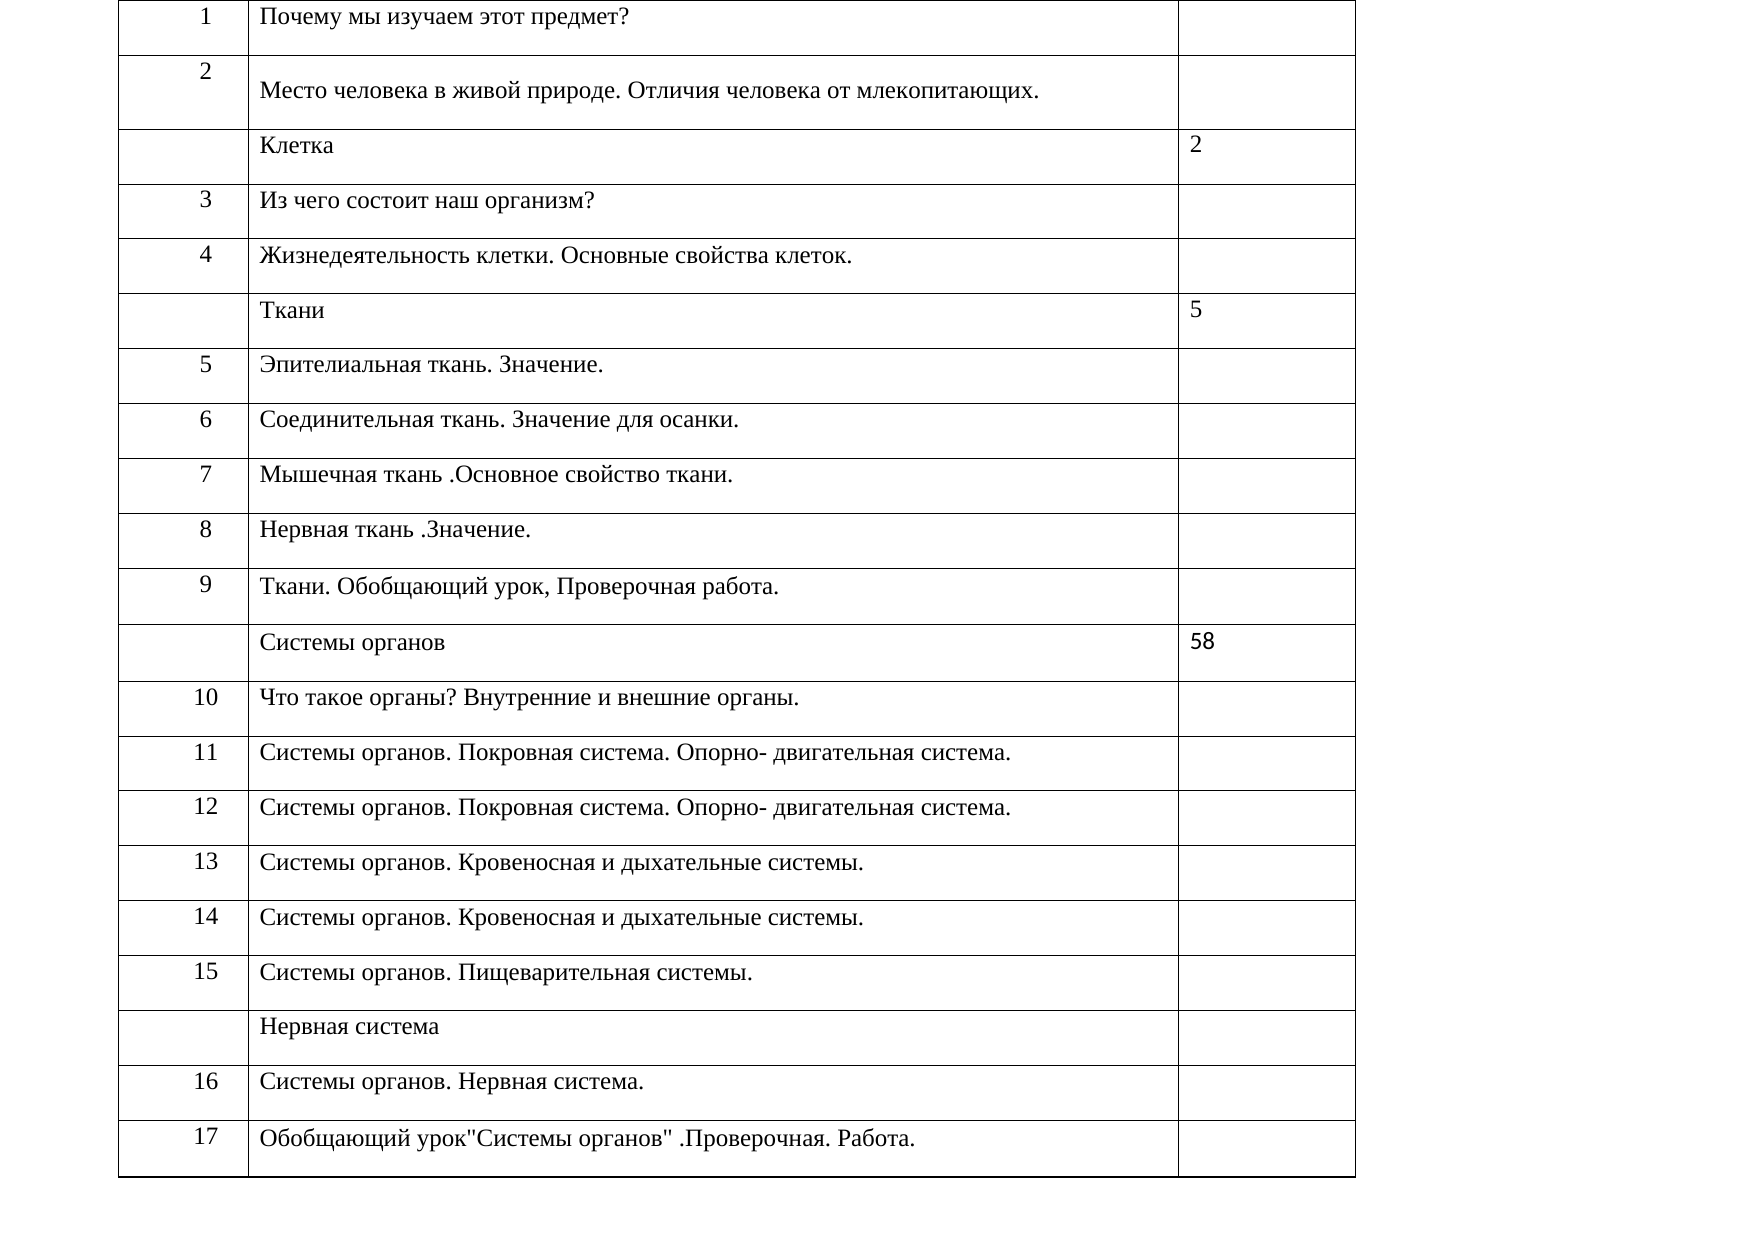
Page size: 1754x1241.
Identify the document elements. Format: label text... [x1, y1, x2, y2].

table_cell [1179, 682, 1355, 736]
table_cell 13 [119, 846, 248, 900]
table_cell Системы органов. Пищеварительная системы. [249, 956, 1178, 1010]
table_cell 2 [119, 56, 248, 128]
table_cell [1179, 956, 1355, 1010]
table_cell [1179, 56, 1355, 128]
table_cell [1179, 349, 1355, 403]
table_cell 5 [119, 349, 248, 403]
table_cell [119, 130, 248, 183]
table_cell 5 [1179, 294, 1355, 348]
table_cell Ткани [249, 294, 1178, 348]
table_cell [1179, 1121, 1355, 1176]
table_cell 3 [119, 185, 248, 238]
table_cell Нервная ткань .Значение. [249, 514, 1178, 568]
table_cell [1179, 901, 1355, 955]
table_cell [1179, 185, 1355, 238]
table_cell Почему мы изучаем этот предмет? [249, 1, 1178, 55]
table_cell 2 [1179, 130, 1355, 183]
table_cell [1179, 737, 1355, 790]
table_cell [1179, 459, 1355, 513]
table_cell Из чего состоит наш организм? [249, 185, 1178, 238]
table_cell 58 [1179, 625, 1355, 681]
table_cell Ткани. Обобщающий урок, Проверочная работа. [249, 569, 1178, 624]
table_cell 4 [119, 239, 248, 293]
table_cell Системы органов. Кровеносная и дыхательные системы. [249, 901, 1178, 955]
table_cell Клетка [249, 130, 1178, 183]
table_cell 10 [119, 682, 248, 736]
table_cell Место человека в живой природе. Отличия человека от млекопитающих. [249, 56, 1178, 128]
table_cell 6 [119, 404, 248, 458]
table_cell Системы органов. Покровная система. Опорно- двигательная система. [249, 791, 1178, 845]
table_cell Жизнедеятельность клетки. Основные свойства клеток. [249, 239, 1178, 293]
table_cell [1179, 1, 1355, 55]
table_cell Системы органов. Покровная система. Опорно- двигательная система. [249, 737, 1178, 790]
table_cell [1179, 239, 1355, 293]
table_cell Мышечная ткань .Основное свойство ткани. [249, 459, 1178, 513]
table_cell Системы органов. Нервная система. [249, 1066, 1178, 1120]
table_cell [119, 294, 248, 348]
table_cell [1179, 1066, 1355, 1120]
table_cell Соединительная ткань. Значение для осанки. [249, 404, 1178, 458]
table_cell [1179, 1011, 1355, 1065]
table_cell [1179, 846, 1355, 900]
table_cell [1179, 404, 1355, 458]
table_cell Что такое органы? Внутренние и внешние органы. [249, 682, 1178, 736]
table_cell 1 [119, 1, 248, 55]
table_cell 9 [119, 569, 248, 624]
table_cell Системы органов. Кровеносная и дыхательные системы. [249, 846, 1178, 900]
table_cell [1179, 791, 1355, 845]
table_cell 17 [119, 1121, 248, 1176]
table_cell Нервная система [249, 1011, 1178, 1065]
table_cell 8 [119, 514, 248, 568]
table_cell [1179, 569, 1355, 624]
table_cell 15 [119, 956, 248, 1010]
table_cell 11 [119, 737, 248, 790]
table_cell [119, 625, 248, 681]
table_cell 12 [119, 791, 248, 845]
table_cell Системы органов [249, 625, 1178, 681]
table_cell Эпителиальная ткань. Значение. [249, 349, 1178, 403]
table_cell 14 [119, 901, 248, 955]
table_cell [119, 1011, 248, 1065]
table_cell Обобщающий урок"Системы органов" .Проверочная. Работа. [249, 1121, 1178, 1176]
table_cell [1179, 514, 1355, 568]
table_cell 7 [119, 459, 248, 513]
table_cell 16 [119, 1066, 248, 1120]
